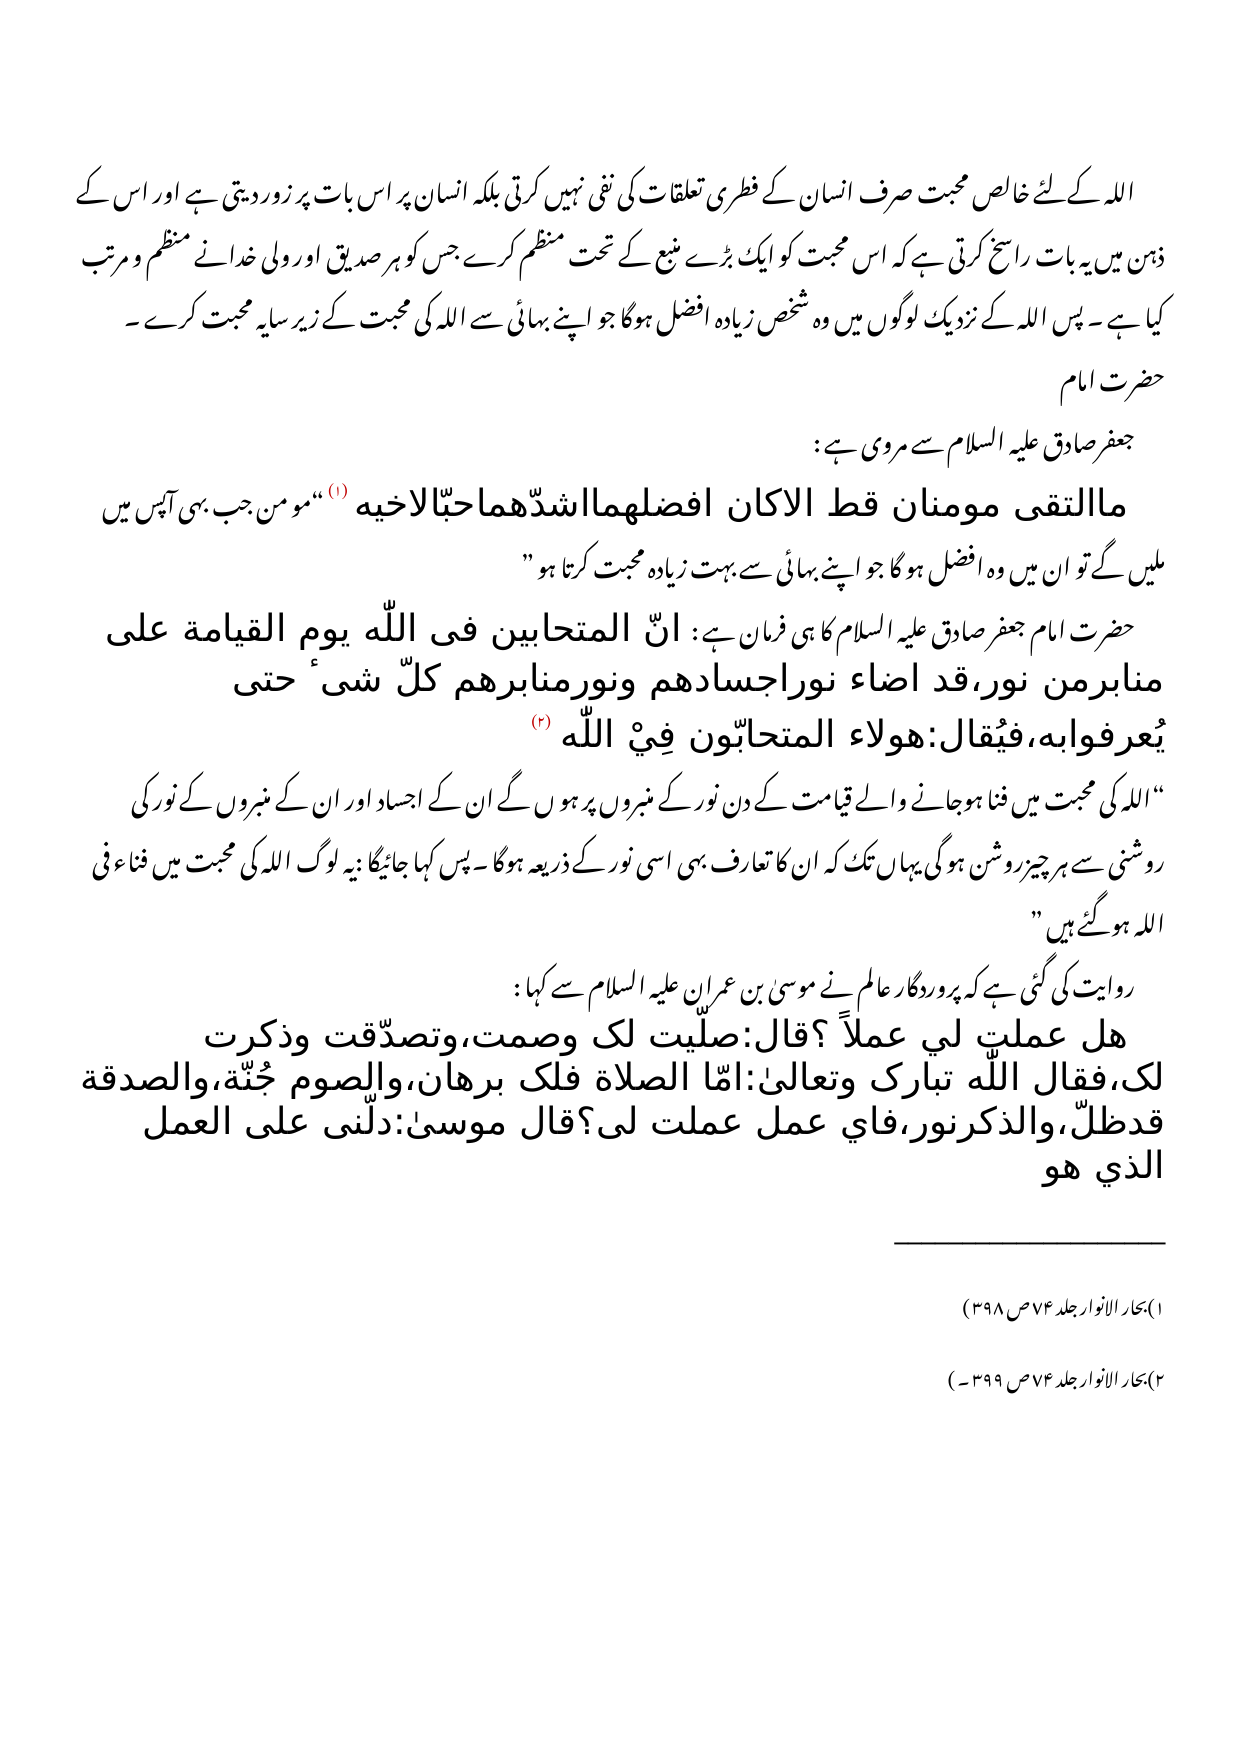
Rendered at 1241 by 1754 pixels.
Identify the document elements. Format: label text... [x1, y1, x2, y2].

text ____________________ [75, 1187, 1165, 1255]
text روایت کی گئی ہے کہ پروردگار عالم نے موسیٰ بن عمران عليہ السلام سے کہا : [75, 950, 1165, 1012]
text ١)بحار الانوار جلد ٧۴ ص ٣٩٨ ) [75, 1280, 1165, 1327]
text هل عملت لي عملاً ؟قال:صلّيت لک وصمت،وتصدّقت وذکرت لک،فقال اللّٰه تبارک وتعالیٰ:امّا الصلاة فلک برهان،والصوم جُنّة،والصدقة قدظلّ،والذکرنور،فاي عمل عملت لی؟قال موسیٰ:دلّنی علی العمل الذي هو [75, 1012, 1165, 1187]
text ٢)بحار الانوار جلد ٧۴ ص ٣٩٩ ۔ ) [75, 1352, 1165, 1398]
text جعفرصادق عليہ السلام سے مروی ہے : [75, 406, 1165, 469]
text الله کےلئے خالص محبت صرف انسان کے فطری تعلقات کی نفی نہيں کرتی بلکہ انسان پر اس بات پر زور دیتی ہے اور اس کے ذہن ميں یہ بات راسخ کرتی ہے کہ اس محبت کو ایک بڑے منبع کے تحت منظم کرے جس کو ہر صدیق اور ولی خدانے منظم و مرتب کيا ہے ۔ پس الله کے نزدیک لوگوں ميں وہ شخص زیادہ افضل ہوگا جو اپنے بهائی سے الله کی محبت کے زیر سایہ محبت کرے ۔حضرت امام [75, 156, 1165, 406]
text حضرت امام جعفر صادق عليہ السلام کا ہی فرمان ہے : انّ المتحابين فی اللّٰه یوم القيامة علی منابرمن نور،قد اضاء نوراجسادهم ونورمنابرهم کلّ شیٴ حتی یُعرفوابه،فيُقال:هولاء المتحابّون فِيْ اللّٰه (٢) “الله کی محبت ميں فنا ہوجانے والے قيامت کے دن نور کے منبروں پر ہو ں گے ان کے اجساد اور ان کے منبروں کے نور کی روشنی سے ہر چيزروشن ہو گی یہاں تک کہ ان کا تعارف بهی اسی نور کے ذریعہ ہوگا ۔پس کہا جائيگا :یہ لوگ الله کی محبت ميں فناء فی الله ہوگئے ہيں ” [75, 594, 1165, 950]
text ماالتقی مومنان قط الاکان افضلهمااشدّهماحبّالاخيه (١) “مو من جب بهی آپس ميں مليں گے تو ان ميں وہ افضل ہو گا جو اپنے بهائی سے بہت زیادہ محبت کرتا ہو ” [75, 469, 1165, 594]
